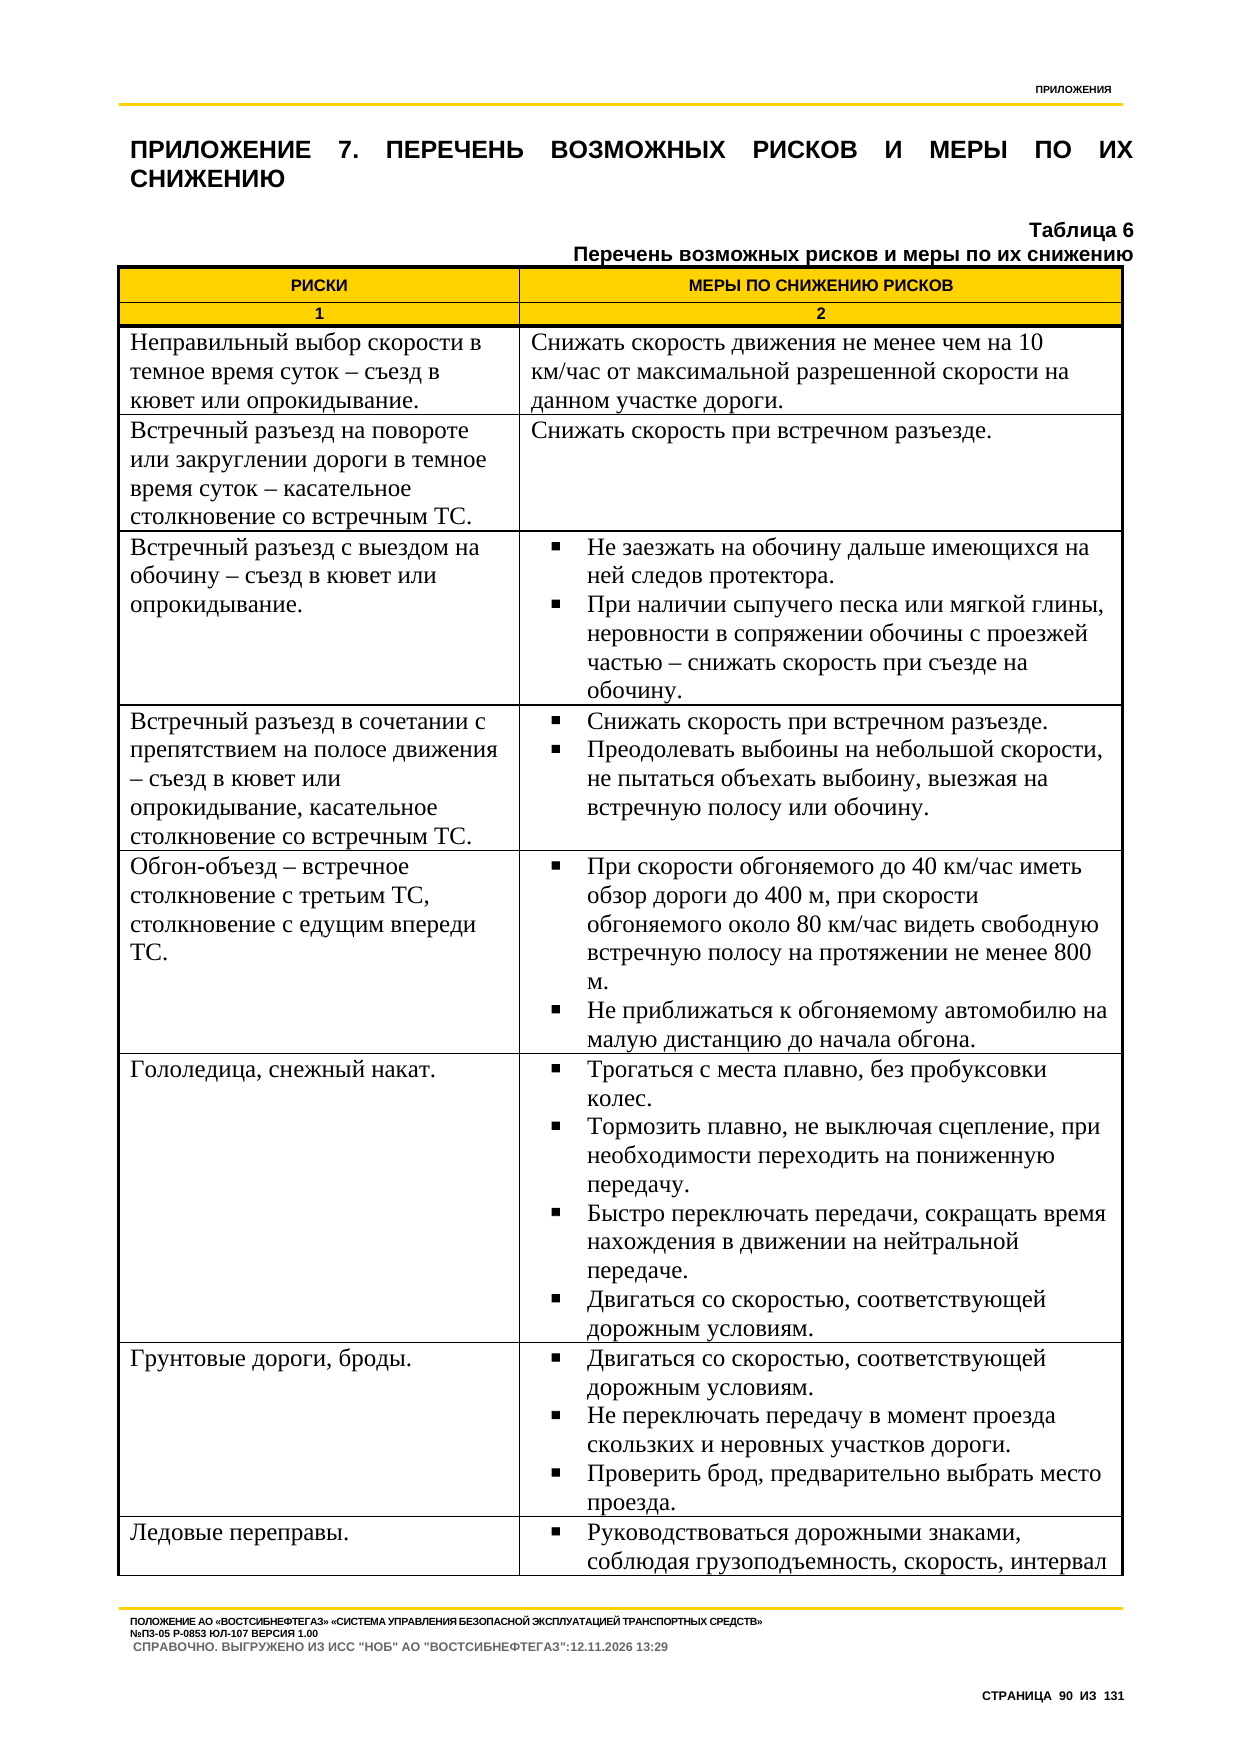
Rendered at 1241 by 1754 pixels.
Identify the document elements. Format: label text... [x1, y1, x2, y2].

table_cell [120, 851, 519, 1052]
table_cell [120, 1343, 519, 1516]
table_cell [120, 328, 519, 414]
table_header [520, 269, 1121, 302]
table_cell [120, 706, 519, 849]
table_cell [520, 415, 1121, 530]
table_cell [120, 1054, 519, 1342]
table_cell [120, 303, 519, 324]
text Перечень возможных рисков и меры по их снижению [130, 241, 1134, 265]
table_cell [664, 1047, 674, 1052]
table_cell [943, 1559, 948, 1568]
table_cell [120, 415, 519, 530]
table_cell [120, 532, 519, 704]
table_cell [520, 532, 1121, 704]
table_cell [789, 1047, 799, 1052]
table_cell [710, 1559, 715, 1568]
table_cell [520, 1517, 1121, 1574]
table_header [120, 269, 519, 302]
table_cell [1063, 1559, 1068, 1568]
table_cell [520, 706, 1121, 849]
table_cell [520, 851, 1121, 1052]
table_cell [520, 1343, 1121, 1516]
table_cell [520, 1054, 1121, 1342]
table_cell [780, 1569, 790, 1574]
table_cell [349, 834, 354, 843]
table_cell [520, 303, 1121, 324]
text Таблица 6 [130, 217, 1134, 241]
subtitle ПРИЛОЖЕНИЕ 7. ПЕРЕЧЕНЬ ВОЗМОЖНЫХ РИСКОВ И МЕРЫ ПО ИХ СНИЖЕНИЮ [130, 135, 1134, 192]
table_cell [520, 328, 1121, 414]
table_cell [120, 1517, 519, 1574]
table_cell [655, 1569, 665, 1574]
